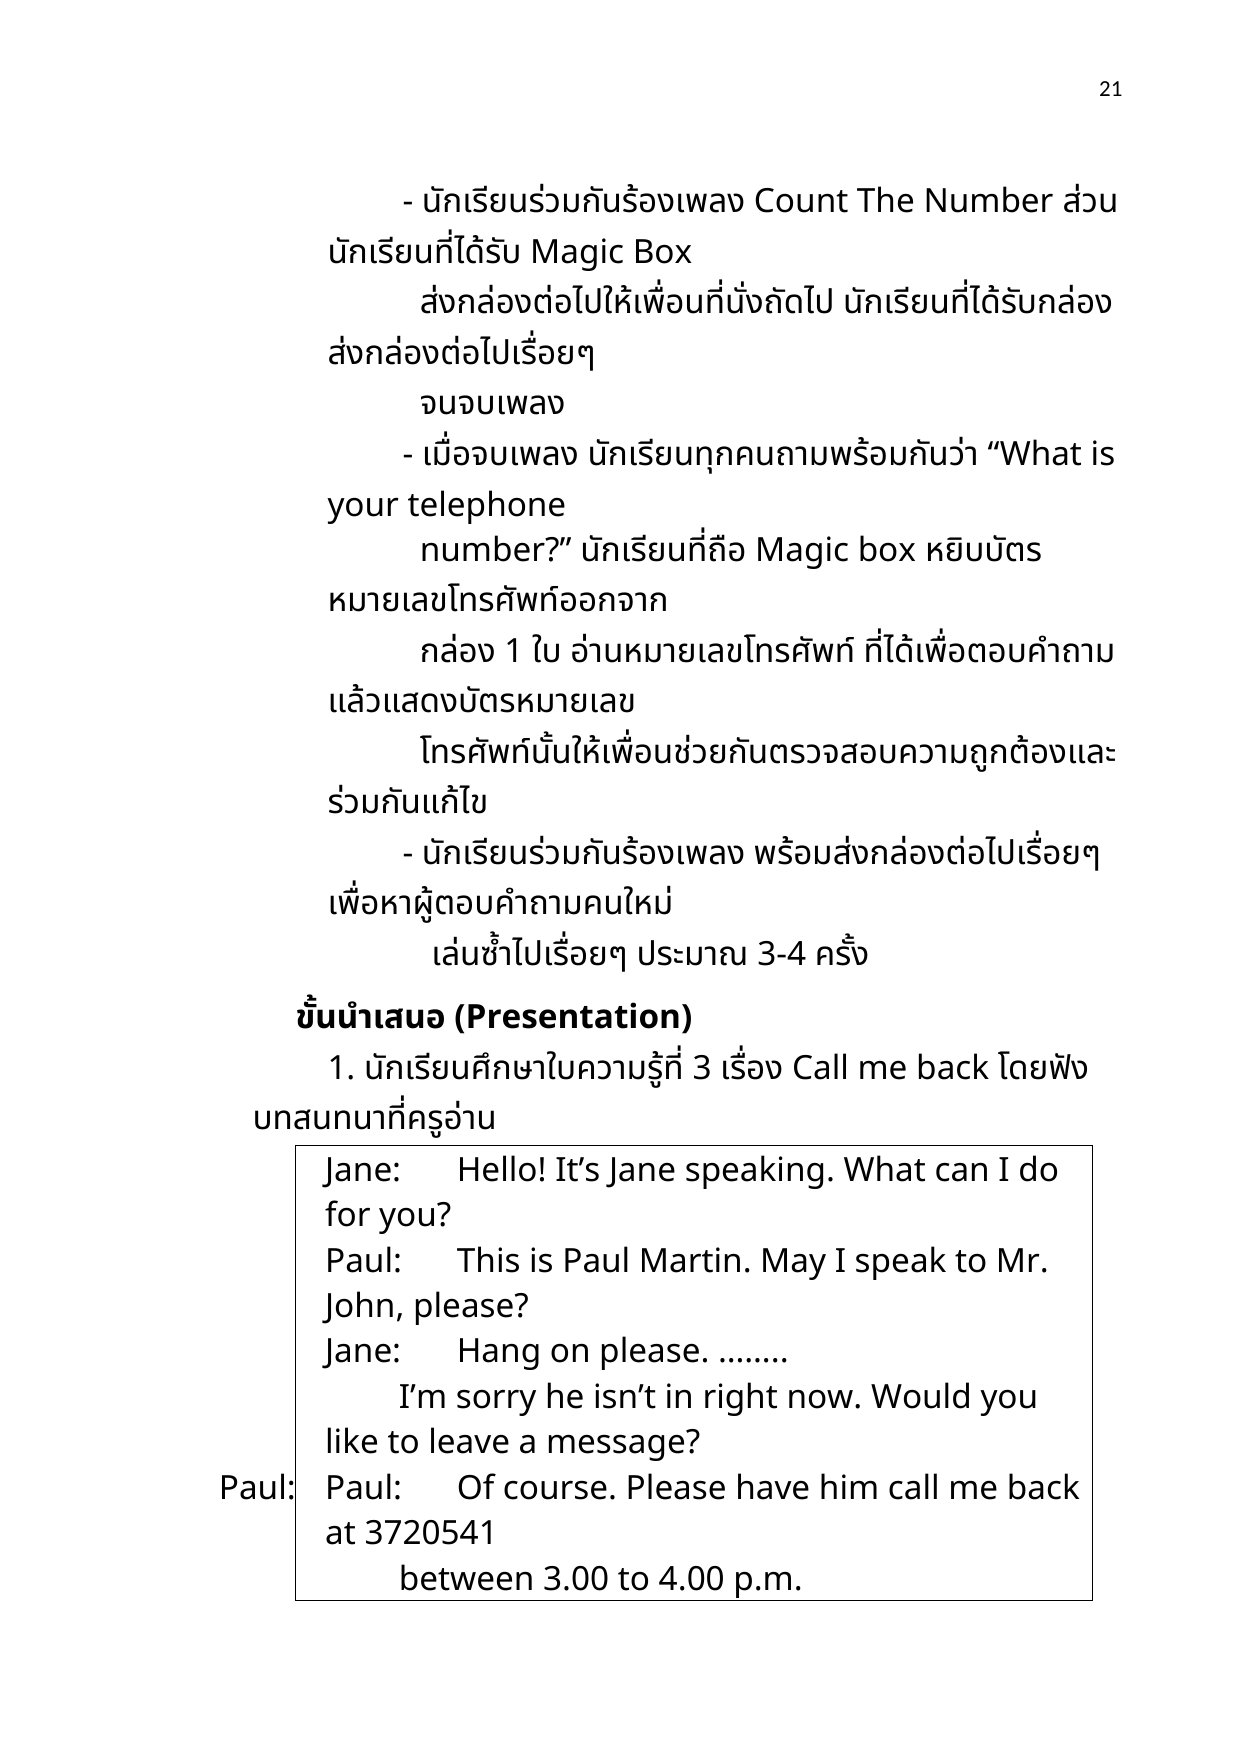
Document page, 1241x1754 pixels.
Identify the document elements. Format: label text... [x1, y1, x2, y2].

text - นักเรียนร่วมกันร้องเพลง พร้อมส่งกล่องต่อไปเรื่อยๆ เพื่อหาผู้ตอบคำถามคนใหม่ เล่นซ้ำไปเรื่อยๆ ประมาณ 3-4 ครั้ง [327, 829, 1122, 980]
text ขั้นนำเสนอ (Presentation) [177, 993, 1122, 1043]
text 1. นักเรียนศึกษาใบความรู้ที่ 3 เรื่อง Call me back โดยฟังบทสนทนาที่ครูอ่าน [252, 1043, 1122, 1144]
text - นักเรียนร่วมกันร้องเพลง Count The Number ส่วนนักเรียนที่ได้รับ Magic Box [327, 177, 1122, 278]
text จนจบเพลง [327, 379, 1122, 430]
text กล่อง 1 ใบ อ่านหมายเลขโทรศัพท์ ที่ได้เพื่อตอบคำถาม แล้วแสดงบัตรหมายเลข [327, 627, 1122, 728]
text โทรศัพท์นั้นให้เพื่อนช่วยกันตรวจสอบความถูกต้องและร่วมกันแก้ไข [327, 728, 1122, 829]
text ส่งกล่องต่อไปให้เพื่อนที่นั่งถัดไป นักเรียนที่ได้รับกล่อง ส่งกล่องต่อไปเรื่อยๆ [327, 278, 1122, 379]
text - เมื่อจบเพลง นักเรียนทุกคนถามพร้อมกันว่า “What is your telephone [327, 430, 1122, 526]
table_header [296, 1146, 1092, 1600]
text number?” นักเรียนที่ถือ Magic box หยิบบัตรหมายเลขโทรศัพท์ออกจาก [327, 526, 1122, 627]
